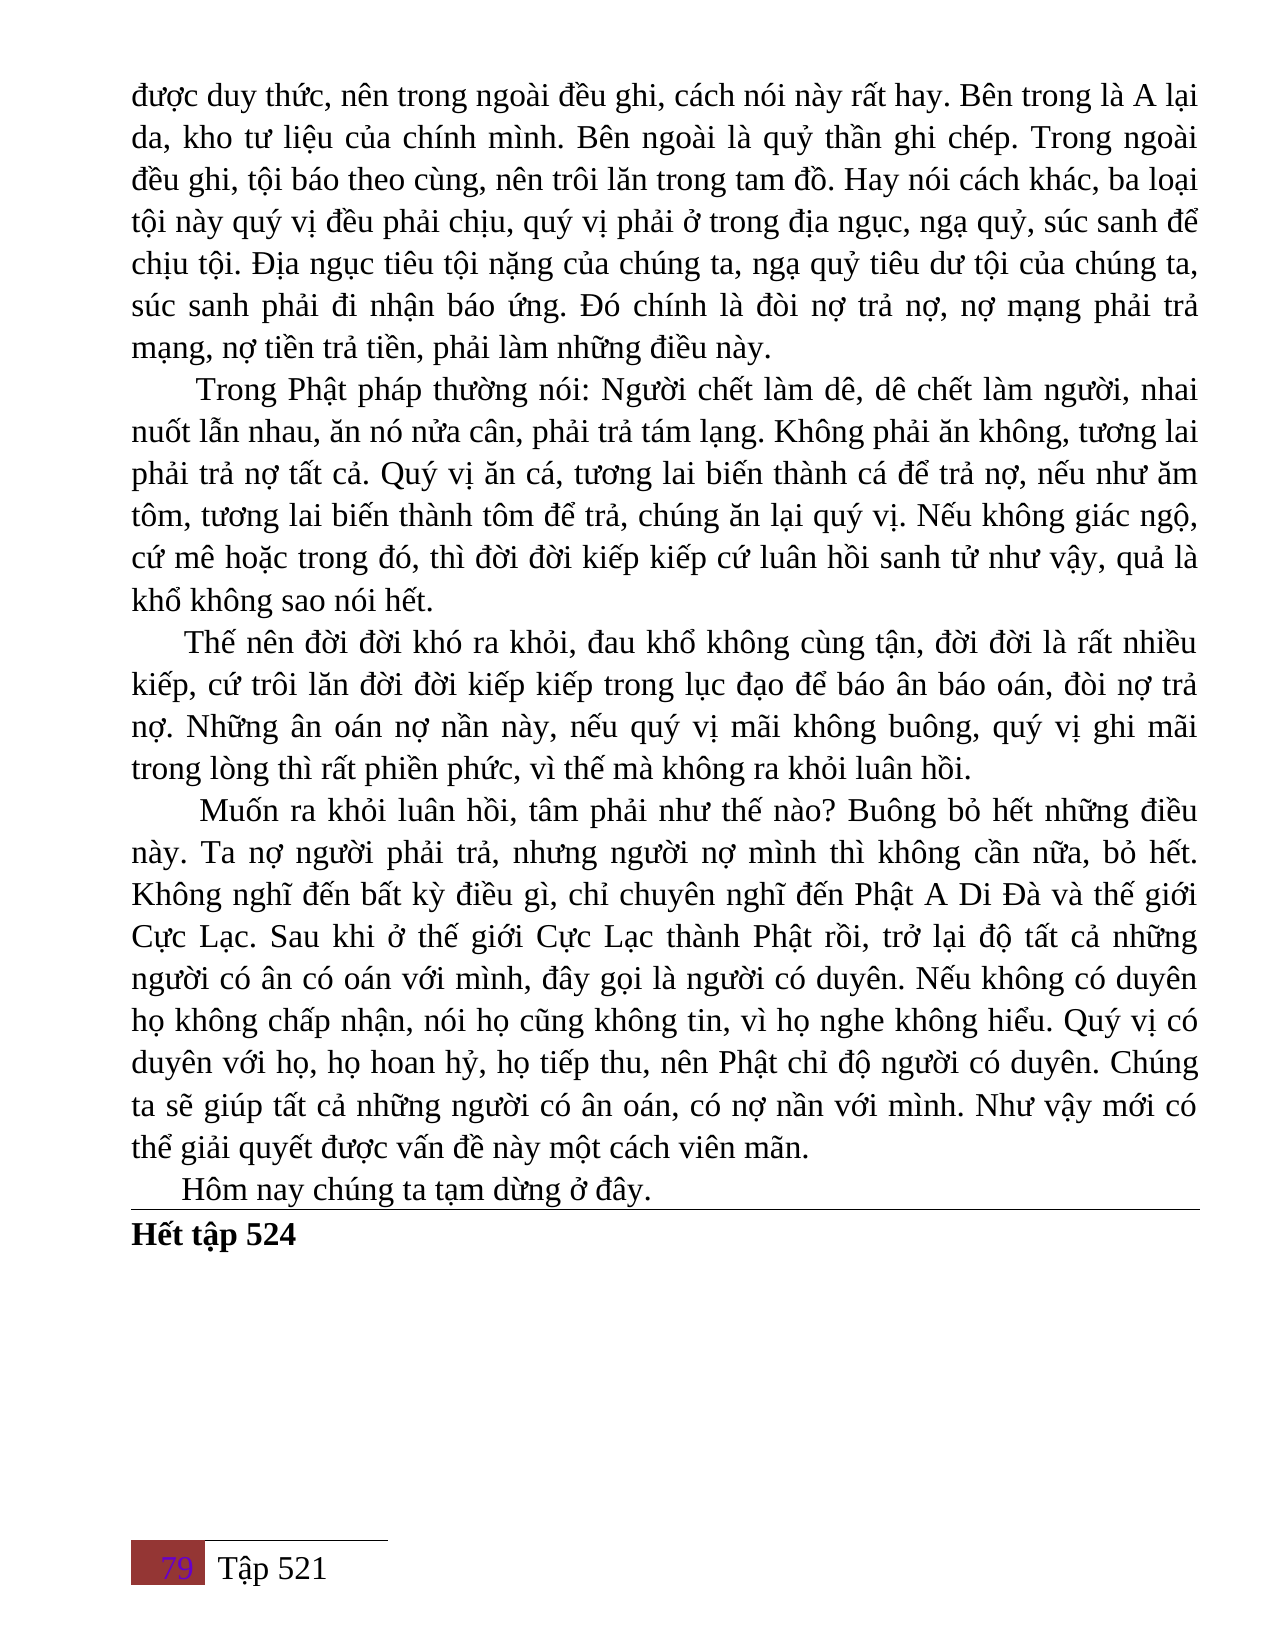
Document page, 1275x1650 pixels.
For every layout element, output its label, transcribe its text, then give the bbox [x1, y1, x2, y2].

text Trong Phật pháp thường nói: Người chết làm dê, dê chết làm người, nhai nuốt lẫn nhau, ăn nó nửa cân, phải trả tám lạng. Không phải ăn không, tương lai phải trả nợ tất cả. Quý vị ăn cá, tương lai biến thành cá để trả nợ, nếu như ăm tôm, tương lai biến thành tôm để trả, chúng ăn lại quý vị. Nếu không giác ngộ, cứ mê hoặc trong đó, thì đời đời kiếp kiếp cứ luân hồi sanh tử như vậy, quả là khổ không sao nói hết. [131, 369, 1200, 618]
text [131, 75, 1200, 366]
text Hôm nay chúng ta tạm dừng ở đây. [131, 1169, 1200, 1209]
text Hết tập 524 [131, 1214, 1200, 1252]
text Muốn ra khỏi luân hồi, tâm phải như thế nào? Buông bỏ hết những điều này. Ta nợ người phải trả, nhưng người nợ mình thì không cần nữa, bỏ hết. Không nghĩ đến bất kỳ điều gì, chỉ chuyên nghĩ đến Phật A Di Đà và thế giới Cực Lạc. Sau khi ở thế giới Cực Lạc thành Phật rồi, trở lại độ tất cả những người có ân có oán với mình, đây gọi là người có duyên. Nếu không có duyên họ không chấp nhận, nói họ cũng không tin, vì họ nghe không hiểu. Quý vị có duyên với họ, họ hoan hỷ, họ tiếp thu, nên Phật chỉ độ người có duyên. Chúng ta sẽ giúp tất cả những người có ân oán, có nợ nần với mình. Như vậy mới có thể giải quyết được vấn đề này một cách viên mãn. [131, 790, 1200, 1165]
text Thế nên đời đời khó ra khỏi, đau khổ không cùng tận, đời đời là rất nhiều kiếp, cứ trôi lăn đời đời kiếp kiếp trong lục đạo để báo ân báo oán, đòi nợ trả nợ. Những ân oán nợ nần này, nếu quý vị mãi không buông, quý vị ghi mãi trong lòng thì rất phiền phức, vì thế mà không ra khỏi luân hồi. [131, 622, 1200, 786]
